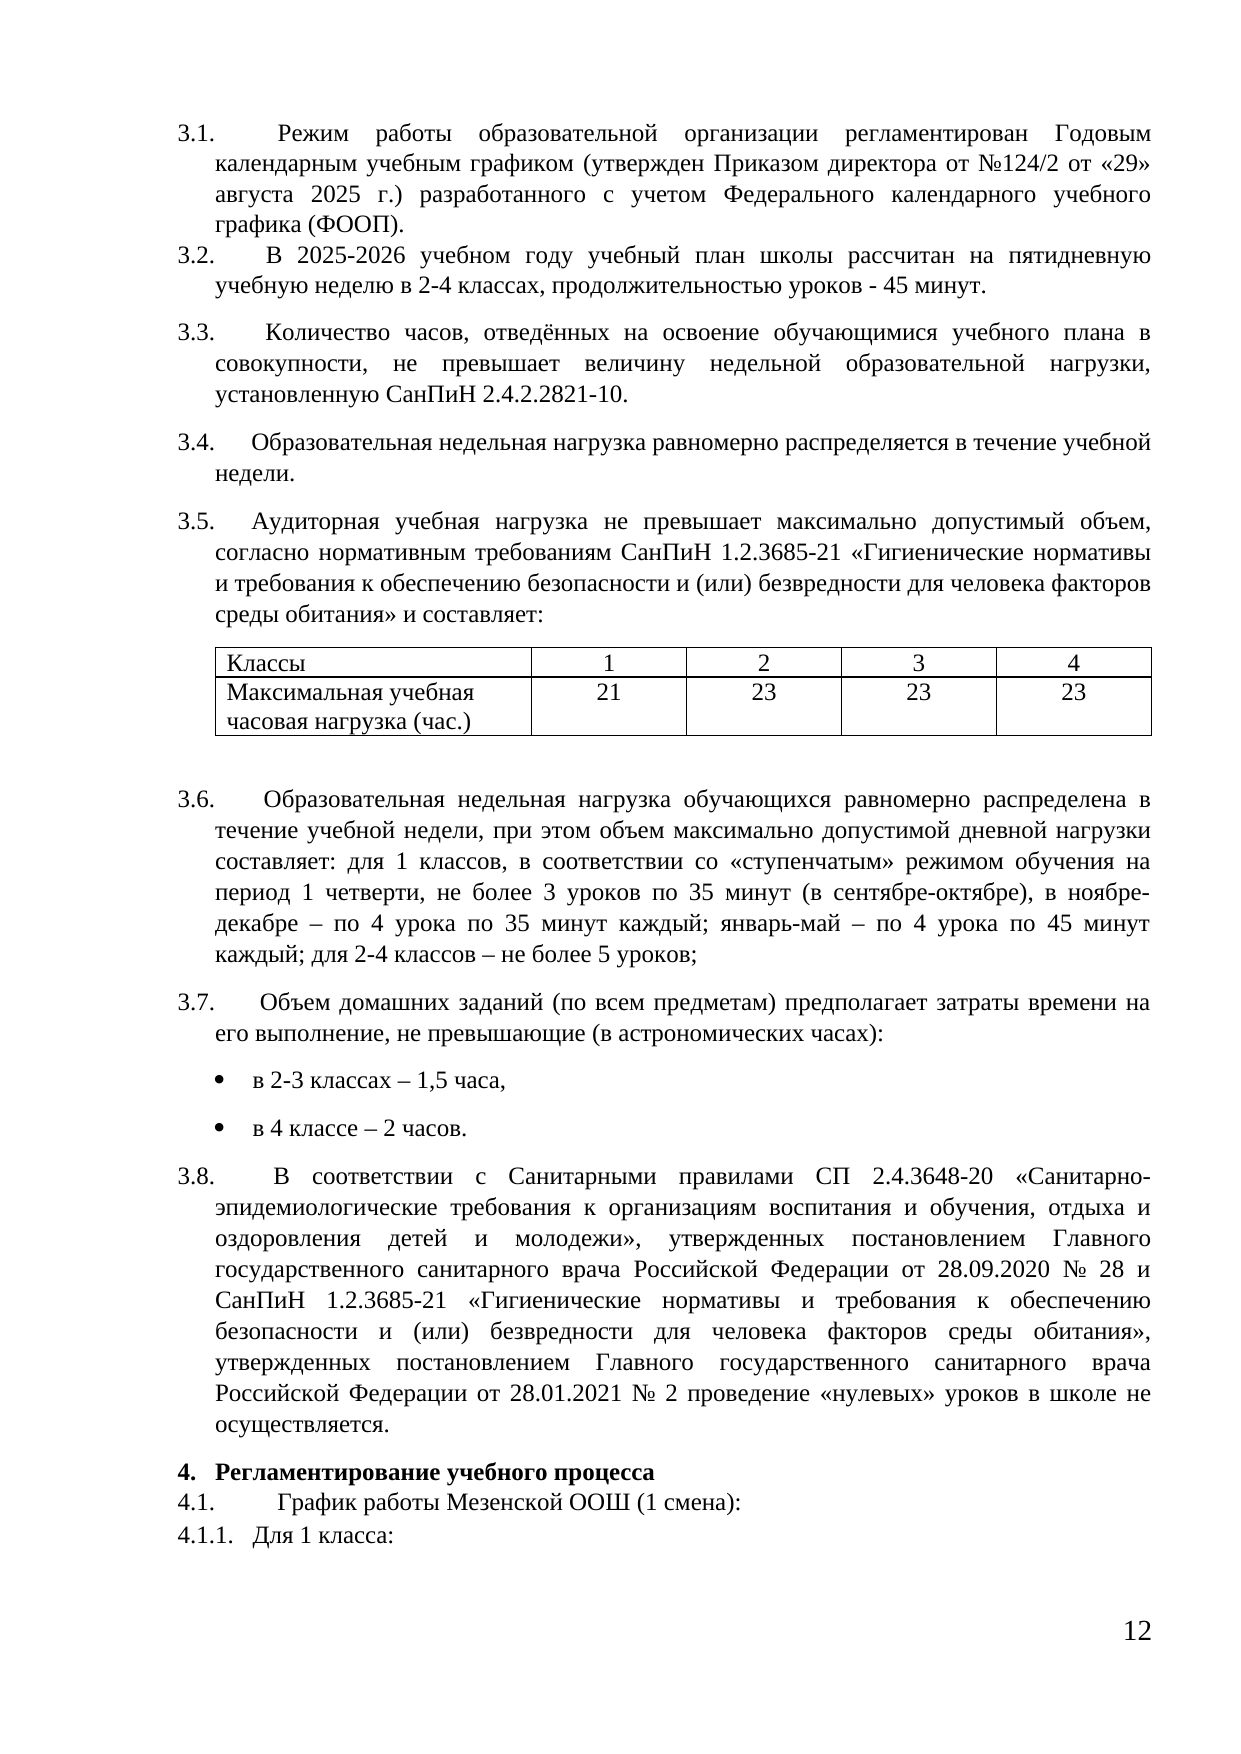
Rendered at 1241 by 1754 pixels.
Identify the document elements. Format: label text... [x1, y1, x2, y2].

list в 4 классе – 2 часов. [215, 1113, 1152, 1142]
list Количество часов, отведённых на освоение обучающимися учебного плана в совокупности, не превышает величину недельной образовательной нагрузки, установленную СанПиН 2.4.2.2821-10. [177, 317, 1152, 408]
list Регламентирование учебного процесса [177, 1457, 1152, 1486]
list В 2025-2026 учебном году учебный план школы рассчитан на пятидневную учебную неделю в 2-4 классах, продолжительностью уроков - 45 минут. [177, 240, 1152, 299]
table_cell 23 [842, 678, 996, 735]
list Образовательная недельная нагрузка равномерно распределяется в течение учебной недели. [177, 427, 1152, 487]
table_header 4 [997, 648, 1151, 676]
list В соответствии с Санитарными правилами СП 2.4.3648-20 «Санитарно- эпидемиологические требования к организациям воспитания и обучения, отдыха и оздоровления детей и молодежи», утвержденных постановлением Главного государственного санитарного врача Российской Федерации от 28.09.2020 № 28 и СанПиН 1.2.3685-21 «Гигиенические нормативы и требования к обеспечению безопасности и (или) безвредности для человека факторов среды обитания», утвержденных постановлением Главного государственного санитарного врача Российской Федерации от 28.01.2021 № 2 проведение «нулевых» уроков в школе не осуществляется. [177, 1161, 1152, 1438]
list Для 1 класса: [177, 1520, 1152, 1549]
table_cell 21 [532, 678, 686, 735]
table_cell 23 [687, 678, 841, 735]
list Образовательная недельная нагрузка обучающихся равномерно распределена в течение учебной недели, при этом объем максимально допустимой дневной нагрузки составляет: для 1 классов, в соответствии со «ступенчатым» режимом обучения на период 1 четверти, не более 3 уроков по 35 минут (в сентябре-октябре), в ноябре-декабре – по 4 урока по 35 минут каждый; январь-май – по 4 урока по 45 минут каждый; для 2-4 классов – не более 5 уроков; [177, 784, 1152, 968]
table_header 3 [842, 648, 996, 676]
table_header Классы [216, 648, 531, 676]
list График работы Мезенской ООШ (1 смена): [177, 1487, 1152, 1516]
list в 2-3 классах – 1,5 часа, [215, 1065, 1152, 1094]
table_header 2 [687, 648, 841, 676]
table_cell 23 [997, 678, 1151, 735]
table_header 1 [532, 648, 686, 676]
list Аудиторная учебная нагрузка не превышает максимально допустимый объем, согласно нормативным требованиям СанПиН 1.2.3685-21 «Гигиенические нормативы и требования к обеспечению безопасности и (или) безвредности для человека факторов среды обитания» и составляет: [177, 506, 1152, 628]
list Объем домашних заданий (по всем предметам) предполагает затраты времени на его выполнение, не превышающие (в астрономических часах): [177, 987, 1152, 1046]
table_cell Максимальная учебная часовая нагрузка (час.) [216, 678, 531, 735]
list Режим работы образовательной организации регламентирован Годовым календарным учебным графиком (утвержден Приказом директора от №124/2 от «29» августа 2025 г.) разработанного с учетом Федерального календарного учебного графика (ФООП). [177, 118, 1152, 238]
